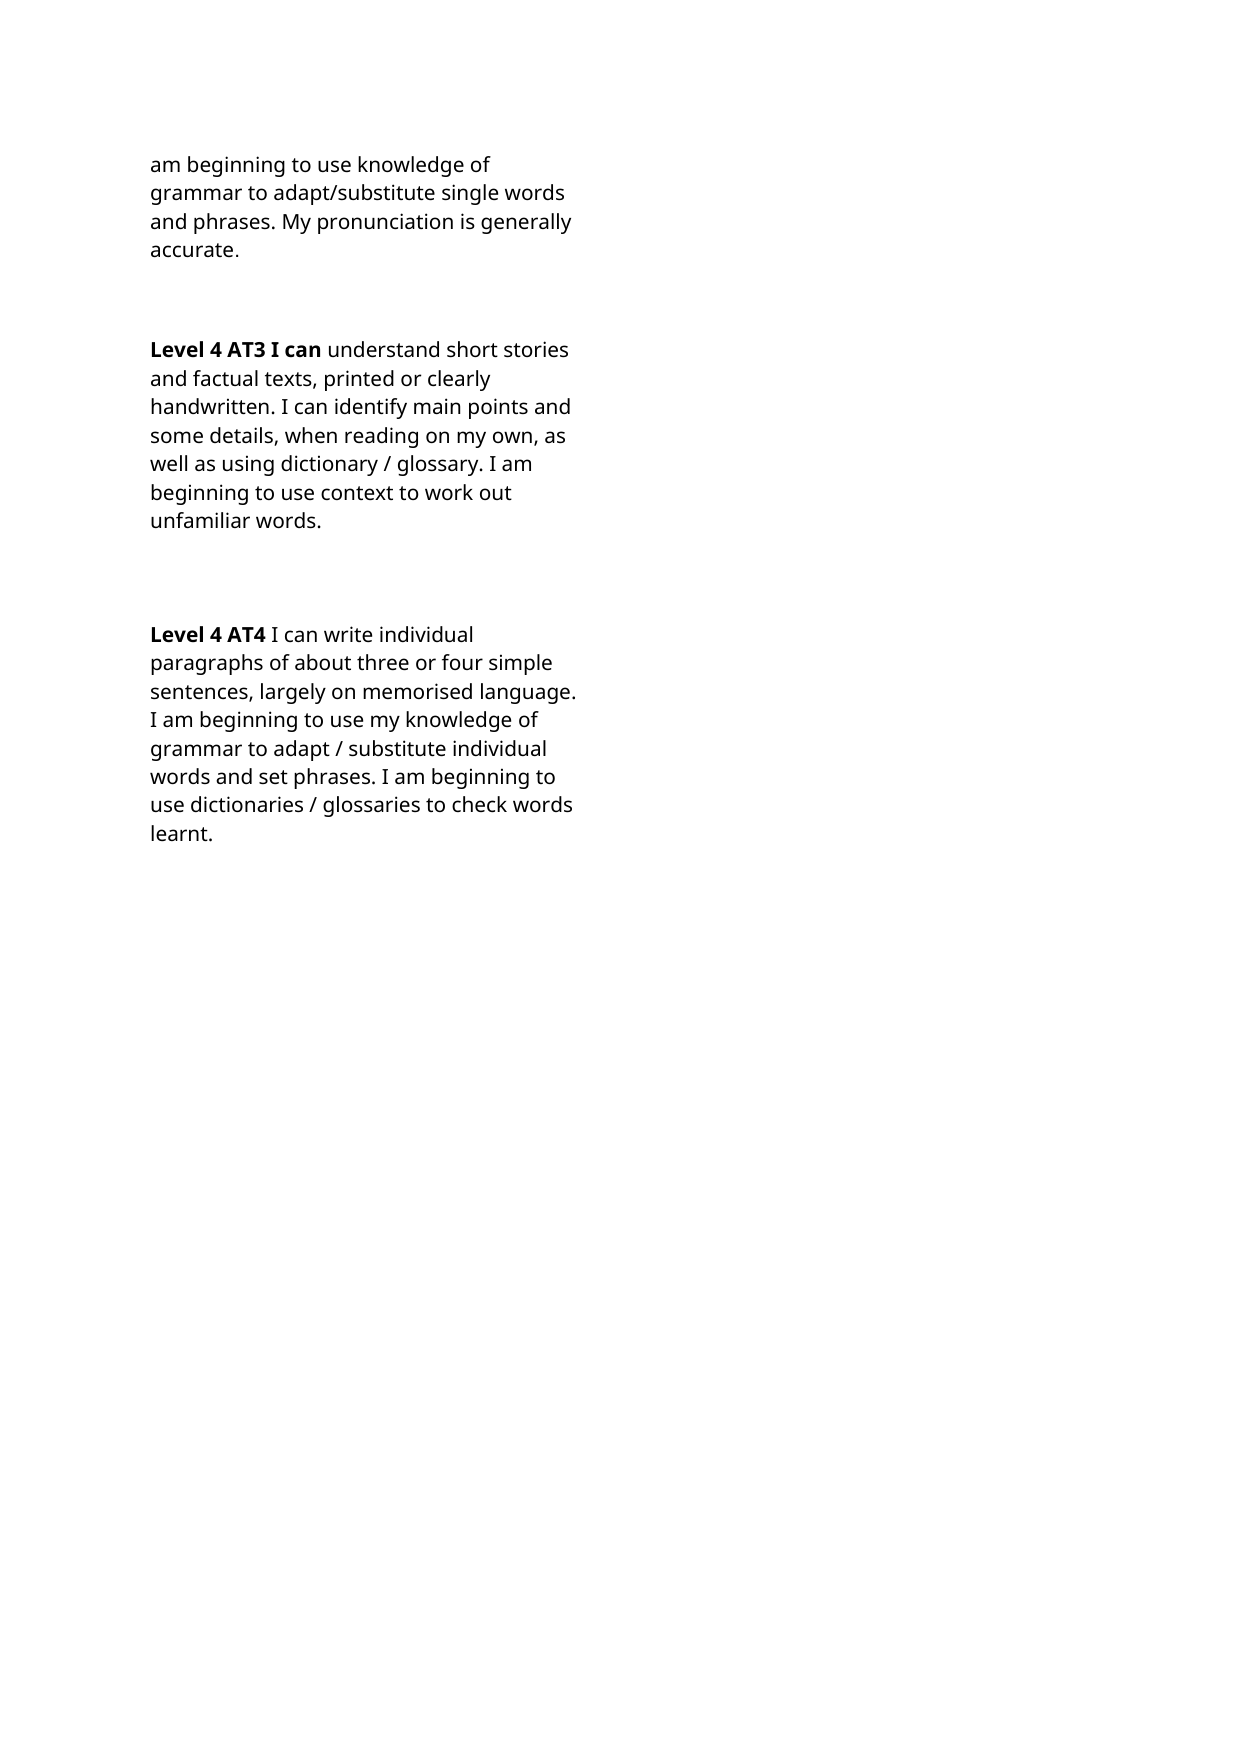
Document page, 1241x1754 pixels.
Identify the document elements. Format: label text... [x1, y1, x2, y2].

text Level 4 AT4 I can write individual paragraphs of about three or four simple sentences, largely on memorised language. I am beginning to use my knowledge of grammar to adapt / substitute individual words and set phrases. I am beginning to use dictionaries / glossaries to check words learnt. [150, 620, 583, 847]
text Level 4 AT3 I can understand short stories and factual texts, printed or clearly handwritten. I can identify main points and some details, when reading on my own, as well as using dictionary / glossary. I am beginning to use context to work out unfamiliar words. [150, 336, 583, 535]
